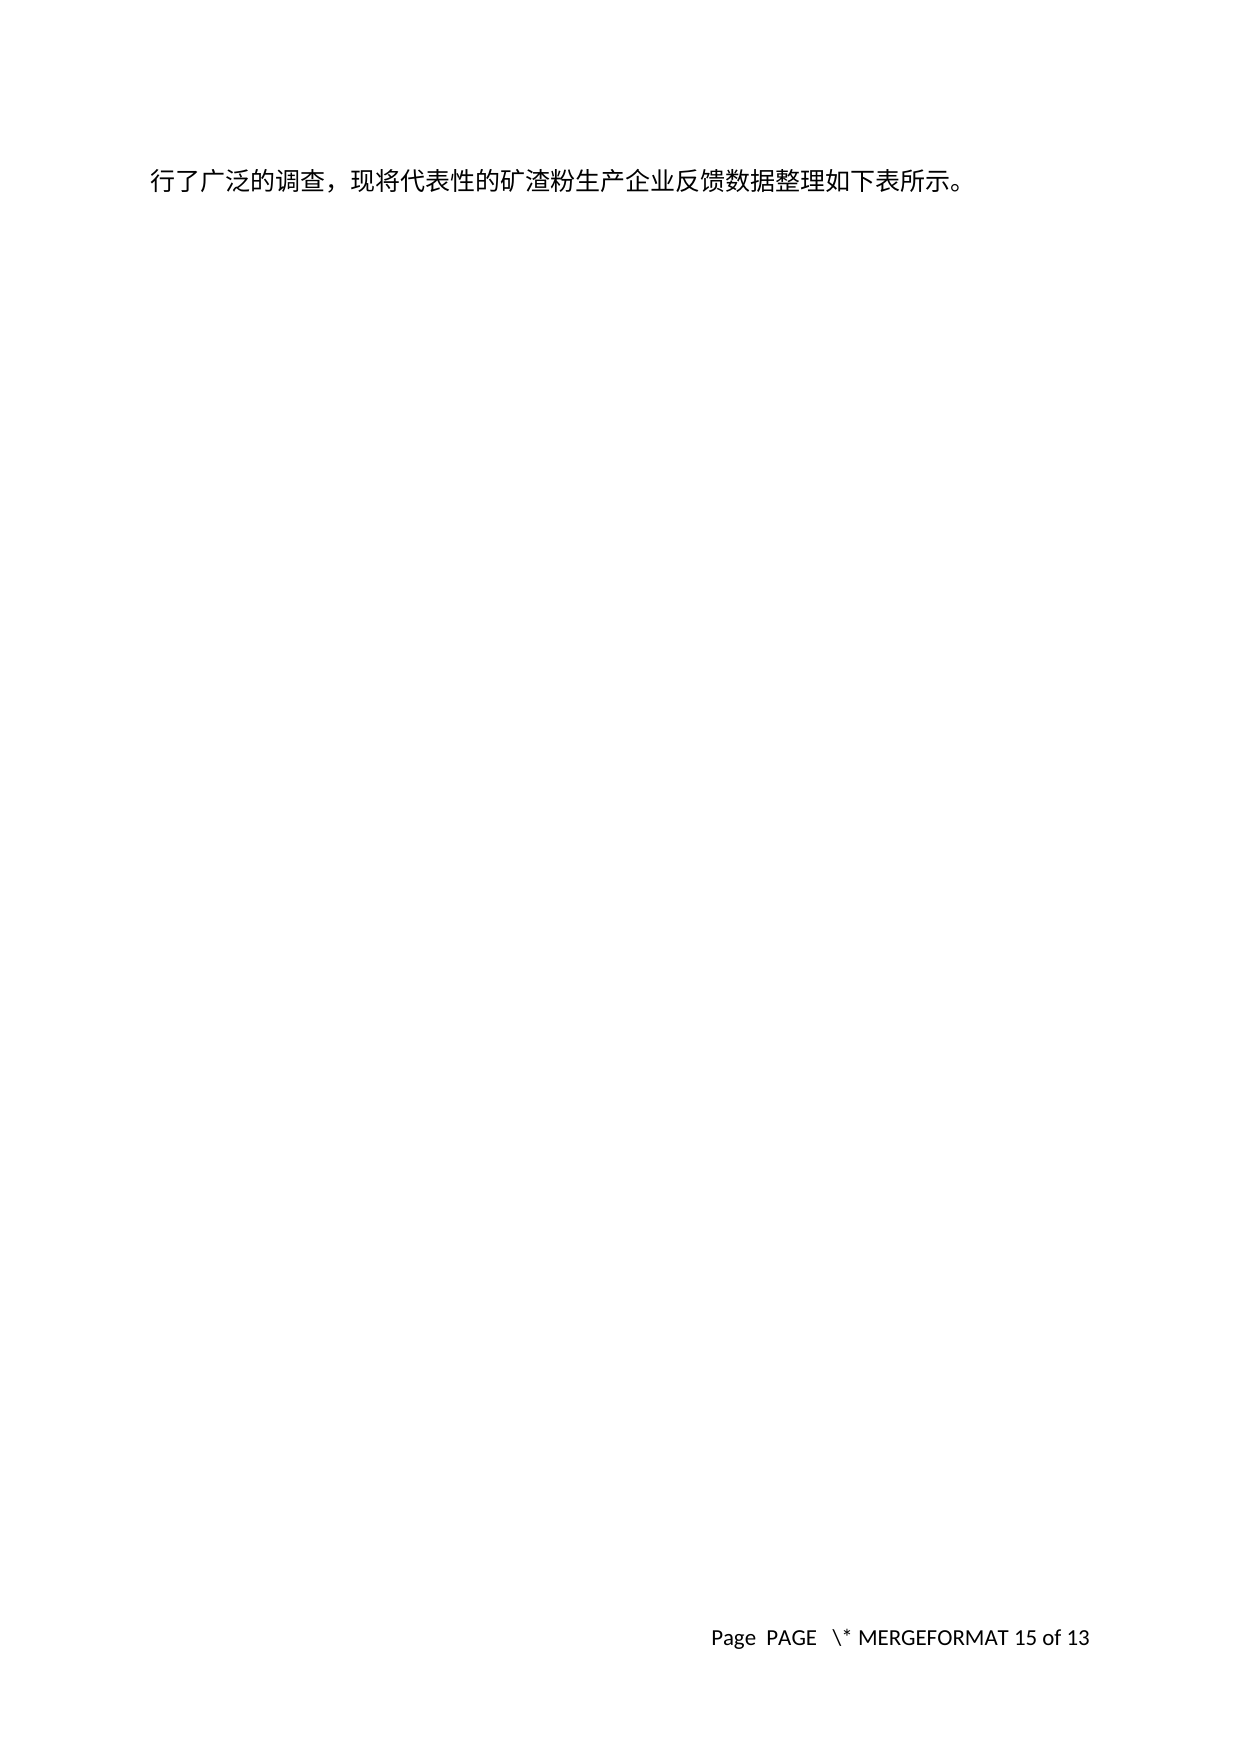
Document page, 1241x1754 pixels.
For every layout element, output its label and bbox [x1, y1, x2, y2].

text [150, 150, 1090, 200]
